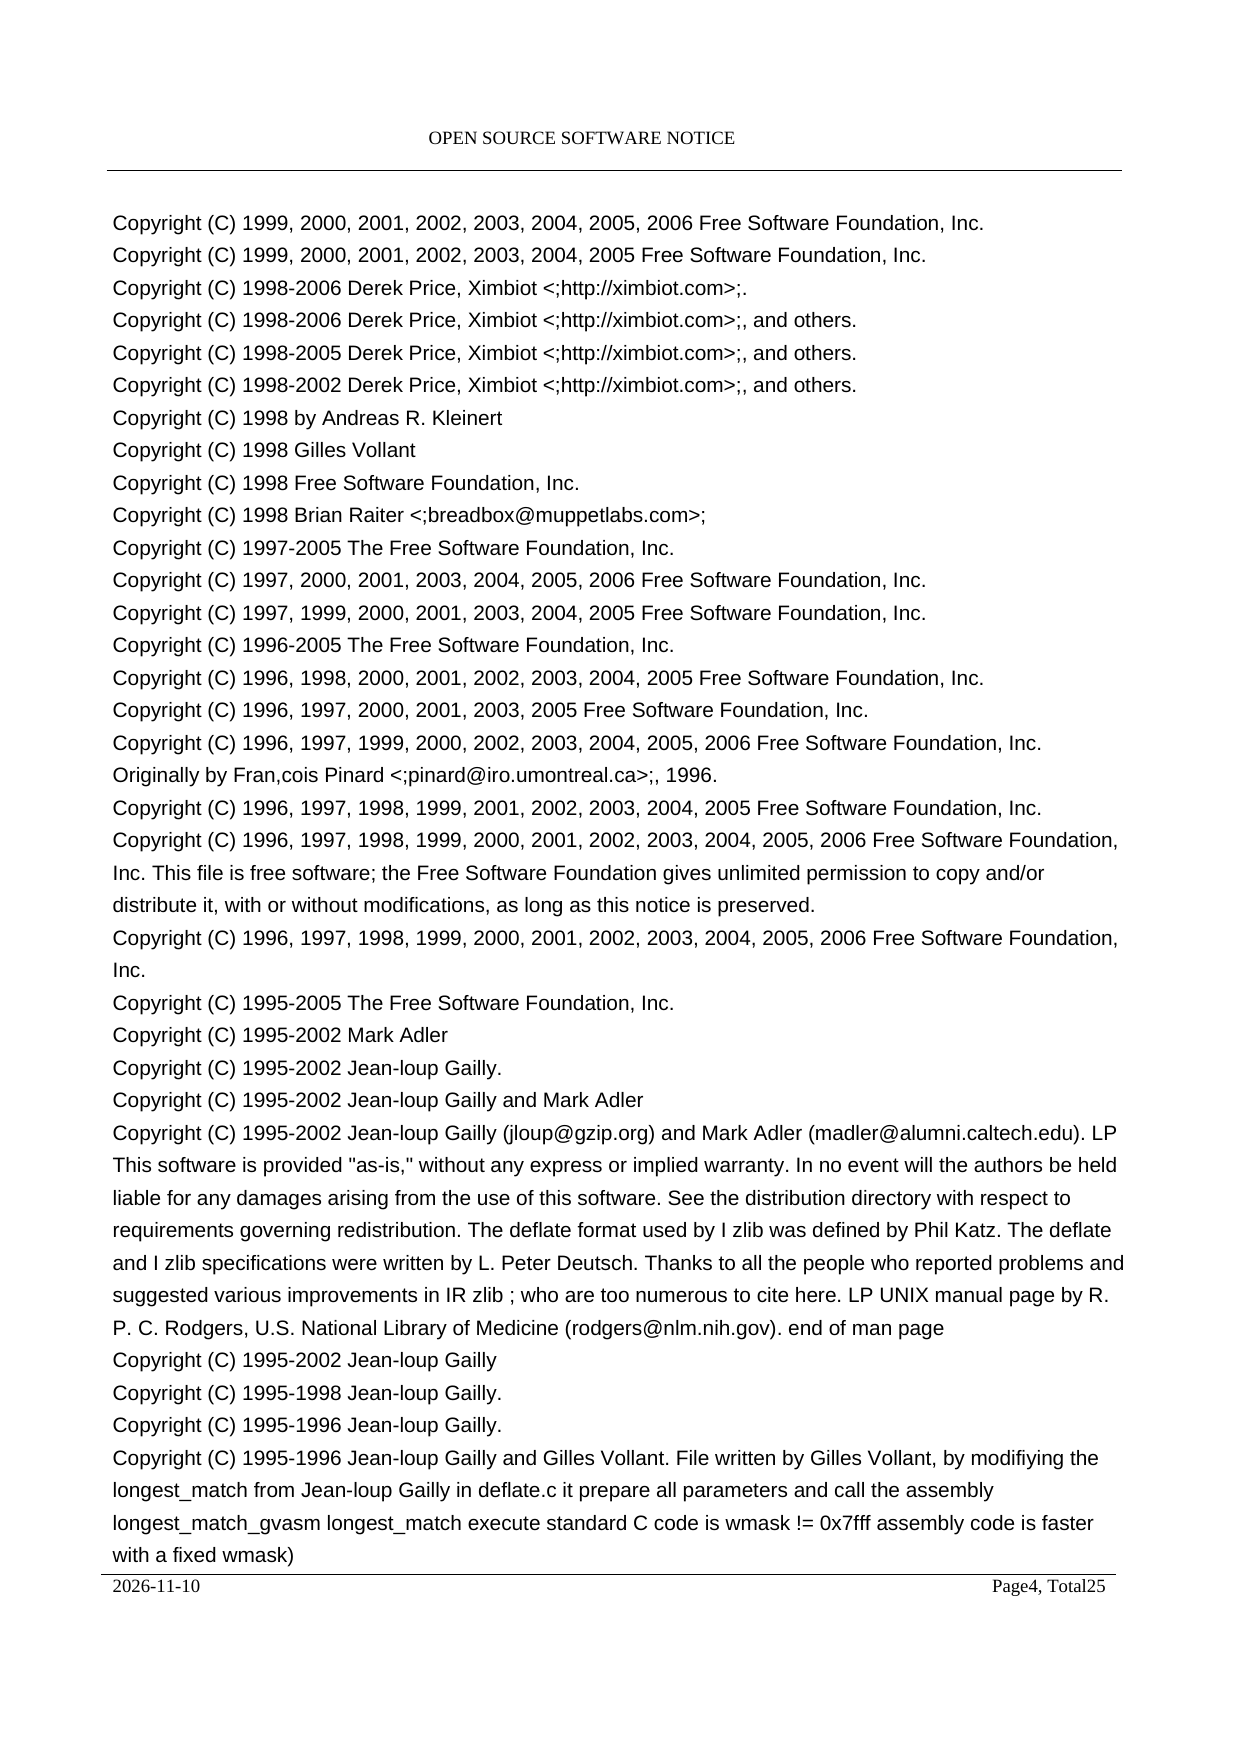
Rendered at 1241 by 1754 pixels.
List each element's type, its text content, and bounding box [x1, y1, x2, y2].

text Copyright (C) 1995-2002 Jean-loup Gailly. [112, 1051, 1128, 1084]
text Copyright (C) 1995-2002 Jean-loup Gailly [112, 1344, 1128, 1376]
text Copyright (C) 1998 Free Software Foundation, Inc. [112, 466, 1128, 499]
text Copyright (C) 1999, 2000, 2001, 2002, 2003, 2004, 2005, 2006 Free Software Foundation, Inc. [112, 206, 1128, 239]
text Copyright (C) 1997-2005 The Free Software Foundation, Inc. [112, 531, 1128, 564]
text Copyright (C) 1996, 1998, 2000, 2001, 2002, 2003, 2004, 2005 Free Software Foundation, Inc. [112, 661, 1128, 694]
text Copyright (C) 1995-2005 The Free Software Foundation, Inc. [112, 986, 1128, 1019]
text Copyright (C) 1998 by Andreas R. Kleinert [112, 401, 1128, 434]
text Copyright (C) 1995-1996 Jean-loup Gailly. [112, 1409, 1128, 1441]
text Copyright (C) 1996-2005 The Free Software Foundation, Inc. [112, 629, 1128, 661]
text Copyright (C) 1995-2002 Jean-loup Gailly and Mark Adler [112, 1084, 1128, 1116]
text Copyright (C) 1996, 1997, 1998, 1999, 2000, 2001, 2002, 2003, 2004, 2005, 2006 Free Software Foundation, Inc. [112, 921, 1128, 986]
text Copyright (C) 1998 Gilles Vollant [112, 434, 1128, 466]
text Copyright (C) 1996, 1997, 1998, 1999, 2001, 2002, 2003, 2004, 2005 Free Software Foundation, Inc. [112, 791, 1128, 824]
text Copyright (C) 1997, 2000, 2001, 2003, 2004, 2005, 2006 Free Software Foundation, Inc. [112, 564, 1128, 596]
text Copyright (C) 1995-1996 Jean-loup Gailly and Gilles Vollant. File written by Gilles Vollant, by modifiying the longest_match from Jean-loup Gailly in deflate.c it prepare all parameters and call the assembly longest_match_gvasm longest_match execute standard C code is wmask != 0x7fff assembly code is faster with a fixed wmask) [112, 1441, 1128, 1571]
text Copyright (C) 1995-1998 Jean-loup Gailly. [112, 1376, 1128, 1409]
text Copyright (C) 1995-2002 Jean-loup Gailly (jloup@gzip.org) and Mark Adler (madler@alumni.caltech.edu). LP This software is provided "as-is," without any express or implied warranty. In no event will the authors be held liable for any damages arising from the use of this software. See the distribution directory with respect to requirements governing redistribution. The deflate format used by I zlib was defined by Phil Katz. The deflate and I zlib specifications were written by L. Peter Deutsch. Thanks to all the people who reported problems and suggested various improvements in IR zlib ; who are too numerous to cite here. LP UNIX manual page by R. P. C. Rodgers, U.S. National Library of Medicine (rodgers@nlm.nih.gov). end of man page [112, 1116, 1128, 1344]
text Copyright (C) 1996, 1997, 1999, 2000, 2002, 2003, 2004, 2005, 2006 Free Software Foundation, Inc. Originally by Fran,cois Pinard <;pinard@iro.umontreal.ca>;, 1996. [112, 726, 1128, 791]
text Copyright (C) 1998-2002 Derek Price, Ximbiot <;http://ximbiot.com>;, and others. [112, 369, 1128, 401]
text Copyright (C) 1999, 2000, 2001, 2002, 2003, 2004, 2005 Free Software Foundation, Inc. [112, 239, 1128, 271]
text Copyright (C) 1998-2005 Derek Price, Ximbiot <;http://ximbiot.com>;, and others. [112, 336, 1128, 369]
text Copyright (C) 1998 Brian Raiter <;breadbox@muppetlabs.com>; [112, 499, 1128, 531]
text Copyright (C) 1998-2006 Derek Price, Ximbiot <;http://ximbiot.com>;. [112, 271, 1128, 304]
text Copyright (C) 1995-2002 Mark Adler [112, 1019, 1128, 1051]
text Copyright (C) 1996, 1997, 1998, 1999, 2000, 2001, 2002, 2003, 2004, 2005, 2006 Free Software Foundation, Inc. This file is free software; the Free Software Foundation gives unlimited permission to copy and/or distribute it, with or without modifications, as long as this notice is preserved. [112, 824, 1128, 921]
text Copyright (C) 1998-2006 Derek Price, Ximbiot <;http://ximbiot.com>;, and others. [112, 304, 1128, 336]
text Copyright (C) 1997, 1999, 2000, 2001, 2003, 2004, 2005 Free Software Foundation, Inc. [112, 596, 1128, 629]
text Copyright (C) 1996, 1997, 2000, 2001, 2003, 2005 Free Software Foundation, Inc. [112, 694, 1128, 726]
